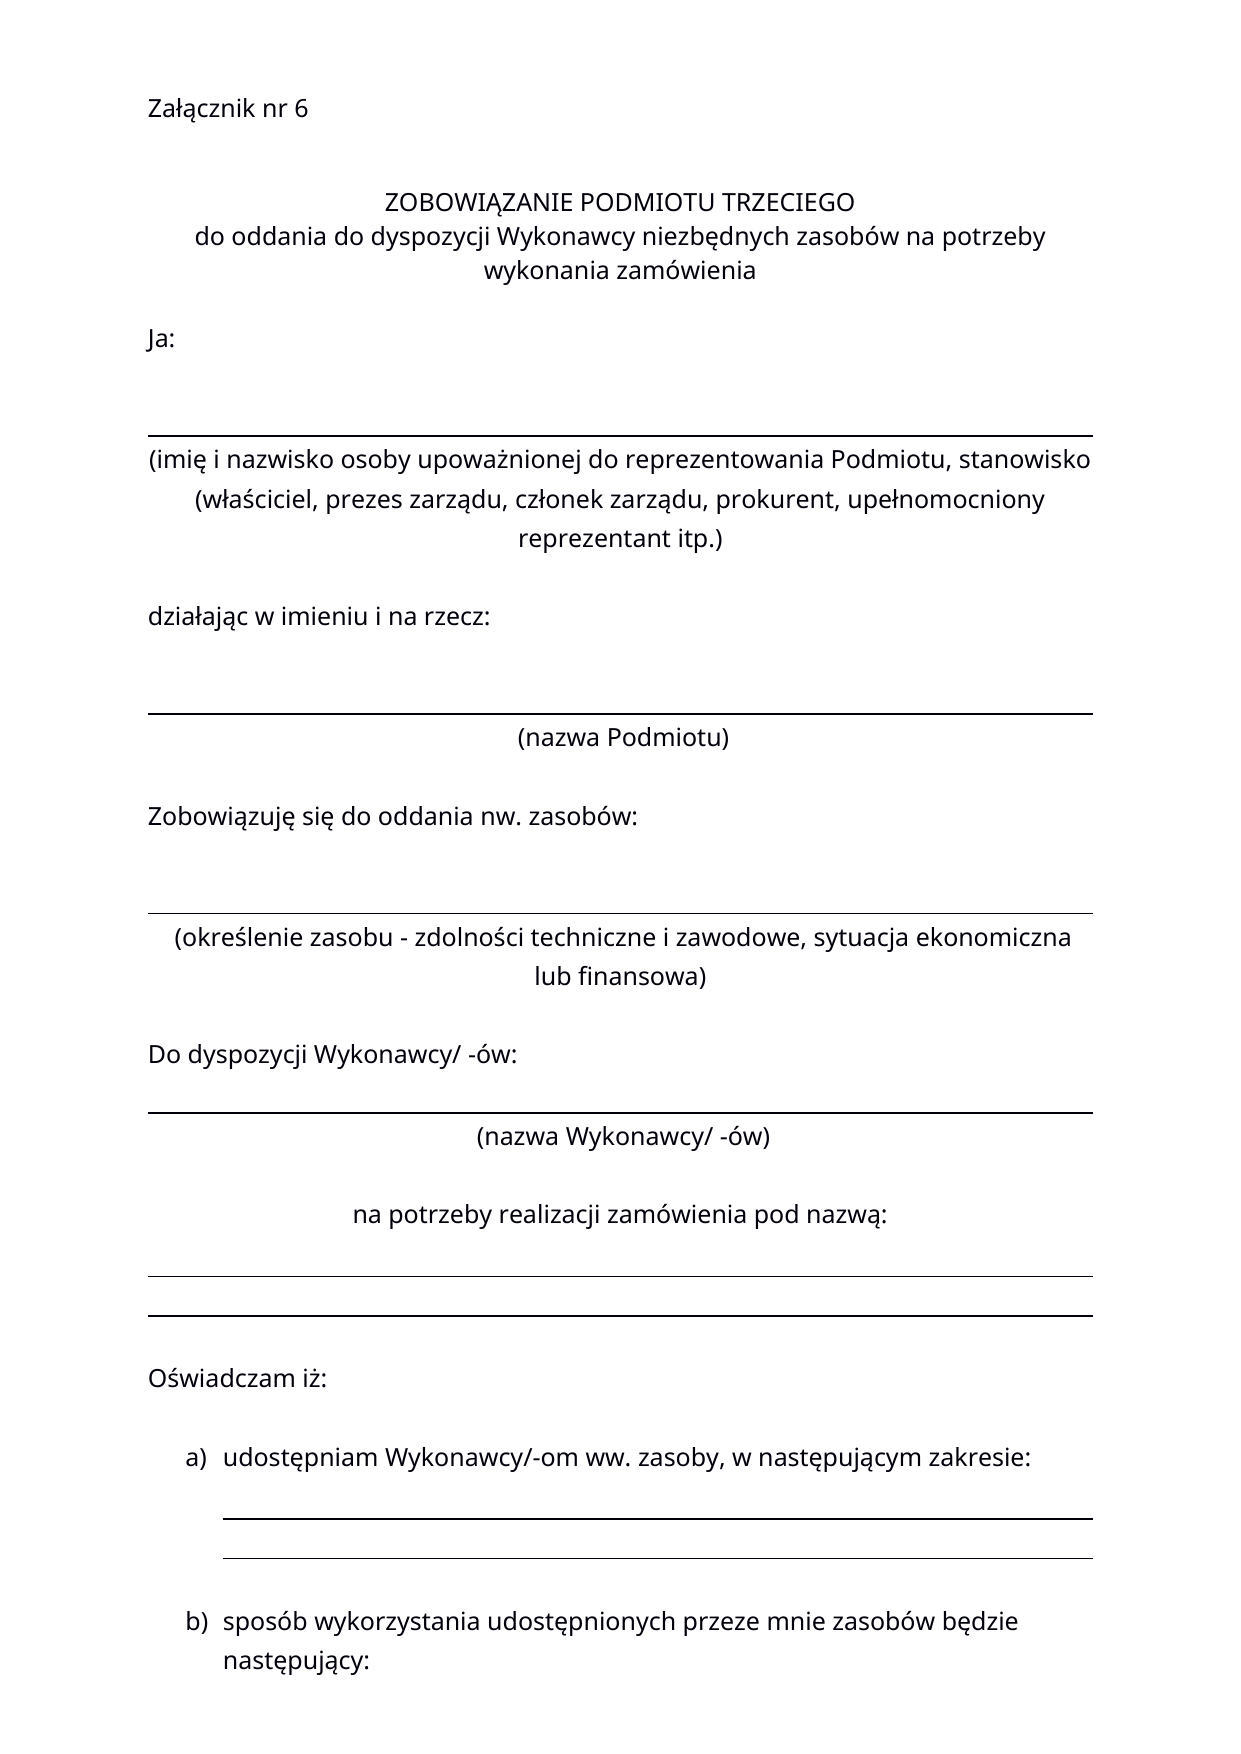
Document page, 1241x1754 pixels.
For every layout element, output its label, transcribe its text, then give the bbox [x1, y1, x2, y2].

text Załącznik nr 6 [148, 91, 1093, 125]
list sposób wykorzystania udostępnionych przeze mnie zasobów będzie następujący: [185, 1603, 1093, 1677]
text działając w imieniu i na rzecz: [148, 599, 1093, 633]
text (nazwa Wykonawcy/ -ów) [148, 1119, 1093, 1153]
text Ja: [148, 321, 1093, 355]
text (imię i nazwisko osoby upoważnionej do reprezentowania Podmiotu, stanowisko (właściciel, prezes zarządu, członek zarządu, prokurent, upełnomocniony reprezentant itp.) [148, 442, 1093, 554]
text do oddania do dyspozycji Wykonawcy niezbędnych zasobów na potrzeby wykonania zamówienia [148, 219, 1093, 287]
text Zobowiązuję się do oddania nw. zasobów: [148, 798, 1093, 832]
text Do dyspozycji Wykonawcy/ -ów: [148, 1037, 1093, 1071]
text ZOBOWIĄZANIE PODMIOTU TRZECIEGO [148, 185, 1093, 219]
text na potrzeby realizacji zamówienia pod nazwą: [148, 1197, 1093, 1231]
list udostępniam Wykonawcy/-om ww. zasoby, w następującym zakresie: [185, 1439, 1093, 1473]
text Oświadczam iż: [148, 1361, 1093, 1395]
text (określenie zasobu - zdolności techniczne i zawodowe, sytuacja ekonomiczna lub finansowa) [148, 919, 1093, 993]
text (nazwa Podmiotu) [148, 720, 1093, 754]
